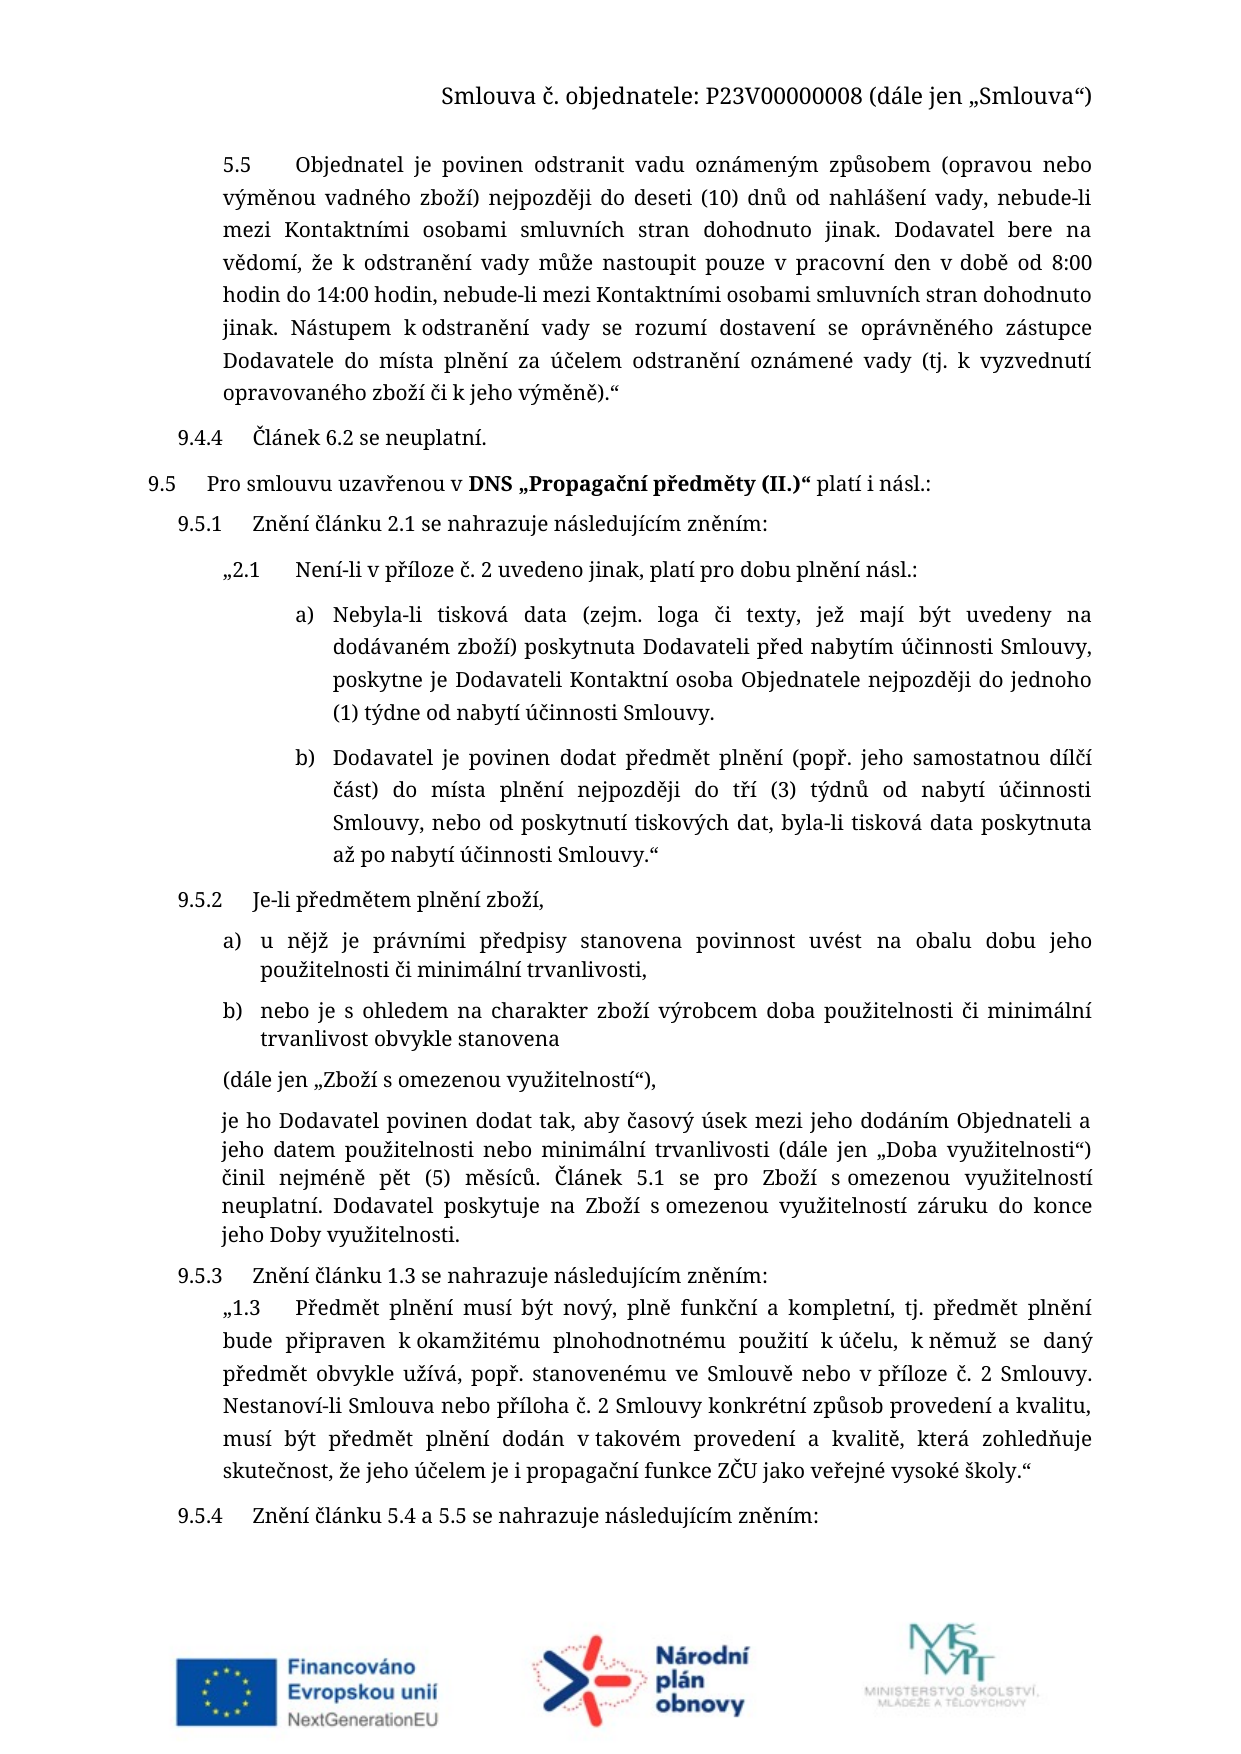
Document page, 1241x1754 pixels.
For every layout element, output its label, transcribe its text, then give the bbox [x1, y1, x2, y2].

list Je-li předmětem plnění zboží, [177, 886, 1093, 914]
picture [147, 1577, 1093, 1754]
list nebo je s ohledem na charakter zboží výrobcem doba použitelnosti či minimální trvanlivost obvykle stanovena [223, 996, 1093, 1053]
list Dodavatel je povinen dodat předmět plnění (popř. jeho samostatnou dílčí část) do místa plnění nejpozději do tří (3) týdnů od nabytí účinnosti Smlouvy, nebo od poskytnutí tiskových dat, byla-li tisková data poskytnuta až po nabytí účinnosti Smlouvy.“ [295, 743, 1093, 869]
list Znění článku 2.1 se nahrazuje následujícím zněním: [177, 509, 1093, 538]
text (dále jen „Zboží s omezenou využitelností“), [223, 1065, 1093, 1094]
text je ho Dodavatel povinen dodat tak, aby časový úsek mezi jeho dodáním Objednateli a jeho datem použitelnosti nebo minimální trvanlivosti (dále jen „Doba využitelnosti“) činil nejméně pět (5) měsíců. Článek 5.1 se pro Zboží s omezenou využitelností neuplatní. Dodavatel poskytuje na Zboží s omezenou využitelností záruku do konce jeho Doby využitelnosti. [221, 1106, 1093, 1248]
list „1.3 Předmět plnění musí být nový, plně funkční a kompletní, tj. předmět plnění bude připraven k okamžitému plnohodnotnému použití k účelu, k němuž se daný předmět obvykle užívá, popř. stanovenému ve Smlouvě nebo v příloze č. 2 Smlouvy. Nestanoví-li Smlouva nebo příloha č. 2 Smlouvy konkrétní způsob provedení a kvalitu, musí být předmět plnění dodán v takovém provedení a kvalitě, která zohledňuje skutečnost, že jeho účelem je i propagační funkce ZČU jako veřejné vysoké školy.“ [223, 1293, 1093, 1485]
list Znění článku 1.3 se nahrazuje následujícím zněním: [177, 1261, 1093, 1289]
list Pro smlouvu uzavřenou v DNS „Propagační předměty (II.)“ platí i násl.: [148, 469, 1093, 497]
list u nějž je právními předpisy stanovena povinnost uvést na obalu dobu jeho použitelnosti či minimální trvanlivosti, [223, 927, 1093, 983]
list Článek 6.2 se neuplatní. [177, 423, 1093, 452]
list Znění článku 5.4 a 5.5 se nahrazuje následujícím zněním: [177, 1502, 1093, 1530]
list Nebyla-li tisková data (zejm. loga či texty, jež mají být uvedeny na dodávaném zboží) poskytnuta Dodavateli před nabytím účinnosti Smlouvy, poskytne je Dodavateli Kontaktní osoba Objednatele nejpozději do jednoho (1) týdne od nabytí účinnosti Smlouvy. [295, 600, 1093, 726]
list „2.1 Není-li v příloze č. 2 uvedeno jinak, platí pro dobu plnění násl.: [223, 555, 1093, 583]
list 5.5 Objednatel je povinen odstranit vadu oznámeným způsobem (opravou nebo výměnou vadného zboží) nejpozději do deseti (10) dnů od nahlášení vady, nebude-li mezi Kontaktními osobami smluvních stran dohodnuto jinak. Dodavatel bere na vědomí, že k odstranění vady může nastoupit pouze v pracovní den v době od 8:00 hodin do 14:00 hodin, nebude-li mezi Kontaktními osobami smluvních stran dohodnuto jinak. Nástupem k odstranění vady se rozumí dostavení se oprávněného zástupce Dodavatele do místa plnění za účelem odstranění oznámené vady (tj. k vyzvednutí opravovaného zboží či k jeho výměně).“ [223, 150, 1093, 407]
